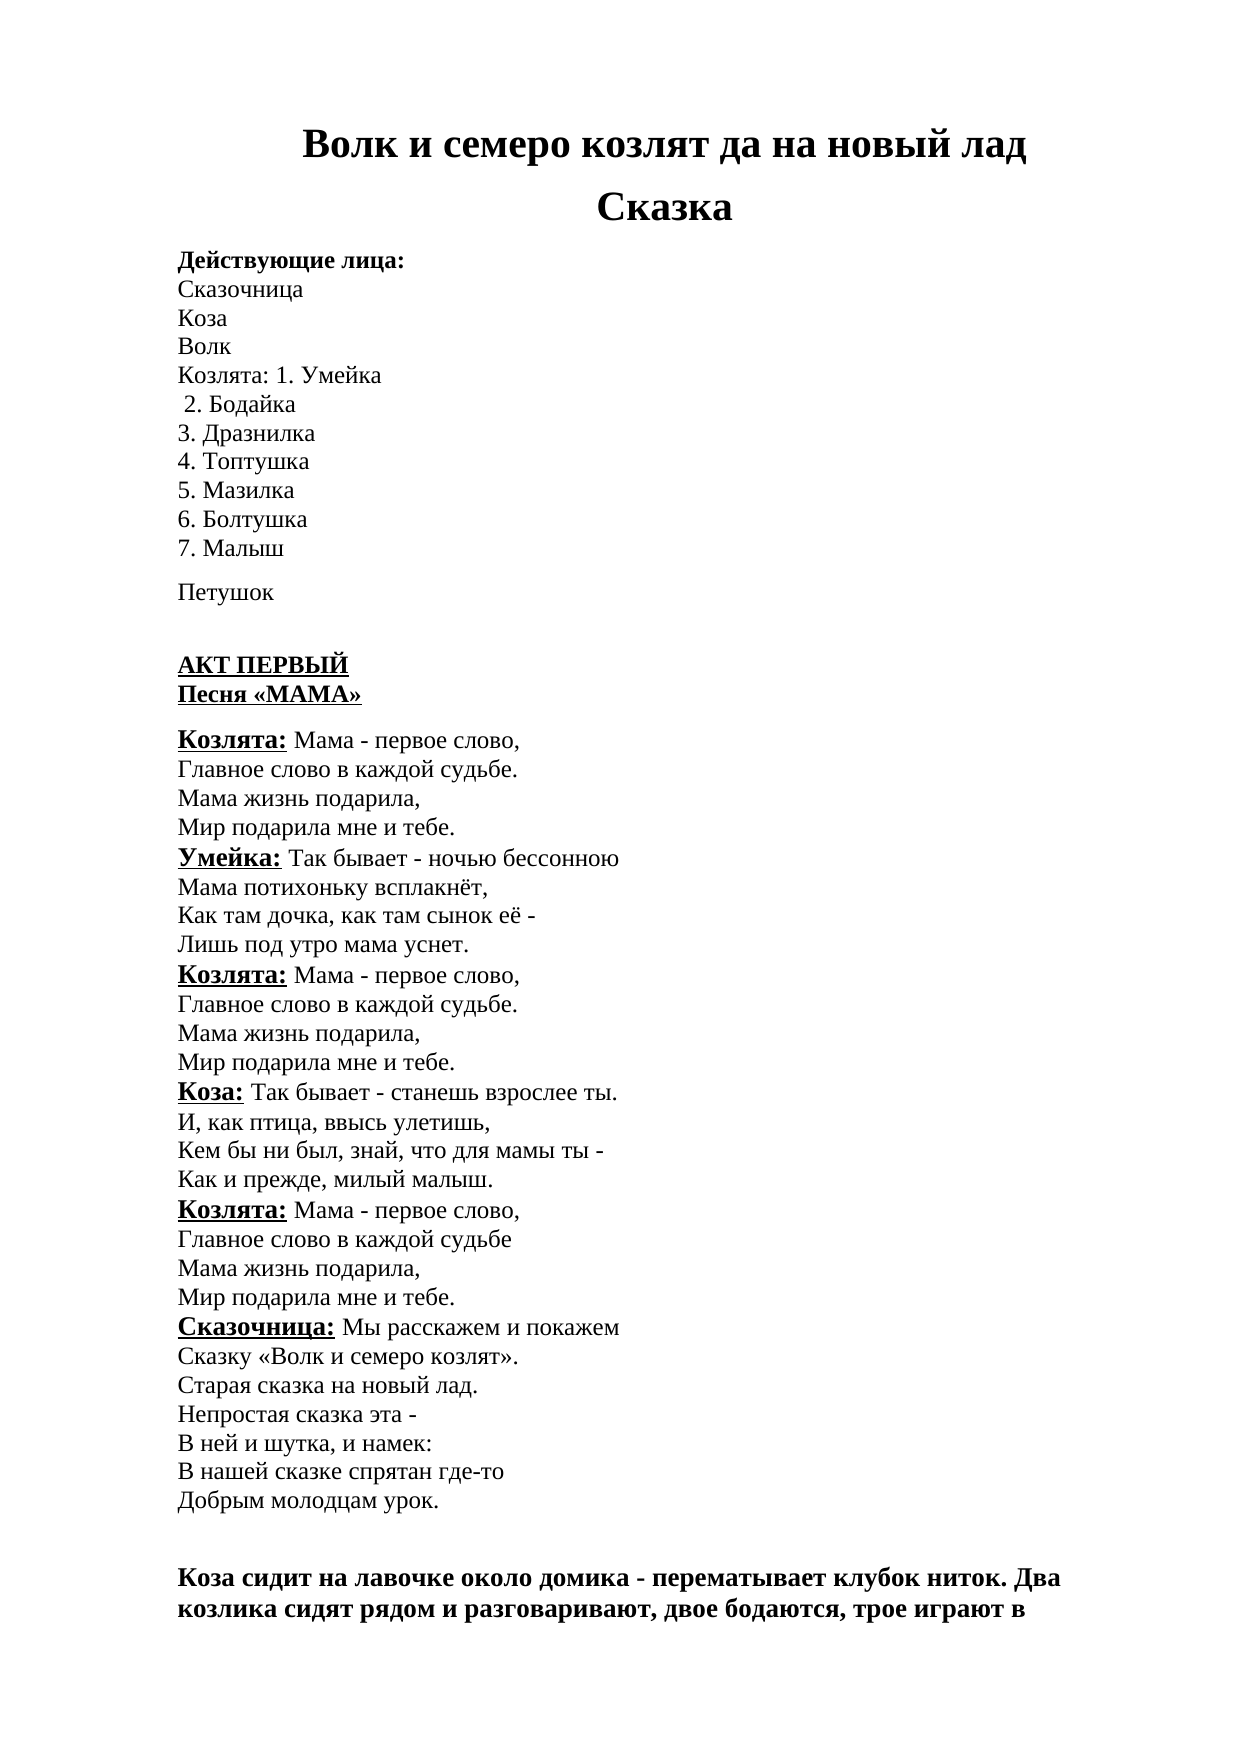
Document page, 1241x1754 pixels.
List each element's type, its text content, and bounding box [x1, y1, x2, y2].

text Козлята: Мама - первое слово, Главное слово в каждой судьбе. Мама жизнь подарила, Мир подарила мне и тебе. Умейка: Так бывает - ночью бессонною Мама потихоньку всплакнёт, Как там дочка, как там сынок её - Лишь под утро мама уснет. Козлята: Мама - первое слово, Главное слово в каждой судьбе. Мама жизнь подарила, Мир подарила мне и тебе. Коза: Так бывает - станешь взрослее ты. И, как птица, ввысь улетишь, Кем бы ни был, знай, что для мамы ты - Как и прежде, милый малыш. Козлята: Мама - первое слово, Главное слово в каждой судьбе Мама жизнь подарила, Мир подарила мне и тебе. Сказочница: Мы расскажем и покажем Сказку «Волк и семеро козлят». Старая сказка на новый лад. Непростая сказка эта - В ней и шутка, и намек: В нашей сказке спрятан где-то Добрым молодцам урок. [177, 723, 1152, 1514]
text АКТ ПЕРВЫЙ Песня «МАМА» [177, 621, 1152, 708]
text Действующие лица: Сказочница Коза Волк Козлята: 1. Умейка 2. Бодайка 3. Дразнилка 4. Топтушка 5. Мазилка 6. Болтушка 7. Малыш [177, 245, 1152, 561]
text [177, 1529, 1152, 1623]
text Волк и семеро козлят да на новый лад [177, 118, 1152, 166]
text Петушок [177, 577, 1152, 606]
text Сказка [177, 182, 1152, 229]
